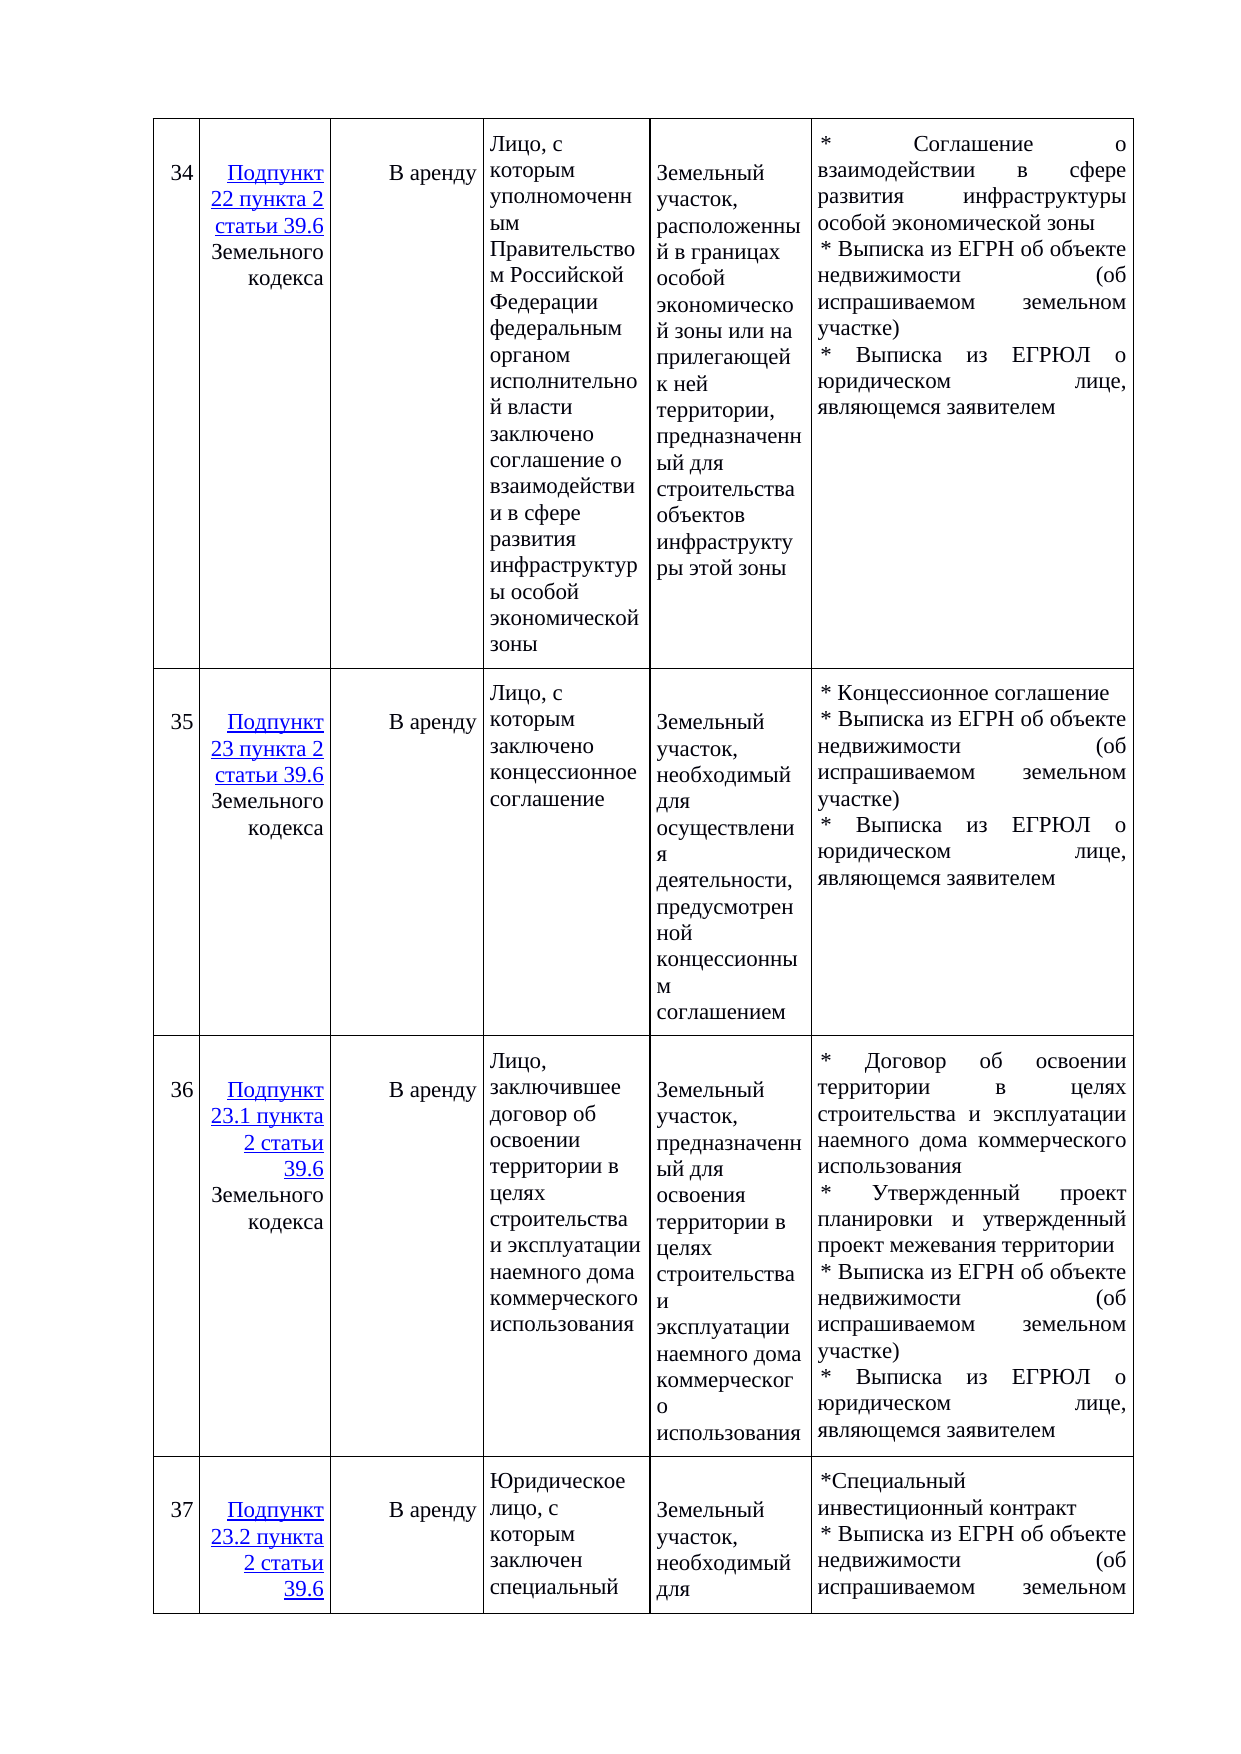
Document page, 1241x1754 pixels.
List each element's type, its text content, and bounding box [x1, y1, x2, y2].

table_cell * Концессионное соглашение * Выписка из ЕГРН об объекте недвижимости (об испрашиваемом земельном участке) * Выписка из ЕГРЮЛ о юридическом лице, являющемся заявителем [812, 669, 1133, 1035]
table_cell Подпункт 22 пункта 2 статьи 39.6 Земельного кодекса [200, 119, 330, 667]
table_cell Подпункт 23.1 пункта 2 статьи 39.6 Земельного кодекса [200, 1036, 330, 1456]
table_cell Подпункт 23 пункта 2 статьи 39.6 Земельного кодекса [200, 669, 330, 1035]
table_cell Земельный участок, необходимый для осуществления деятельности, предусмотренной концессионным соглашением [651, 669, 811, 1035]
table_cell В аренду [331, 1457, 483, 1612]
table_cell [651, 1457, 811, 1612]
table_cell Земельный участок, расположенный в границах особой экономической зоны или на прилегающей к ней территории, предназначенный для строительства объектов инфраструктуры этой зоны [651, 119, 811, 667]
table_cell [200, 1457, 330, 1612]
table_cell * Соглашение о взаимодействии в сфере развития инфраструктуры особой экономической зоны * Выписка из ЕГРН об объекте недвижимости (об испрашиваемом земельном участке) * Выписка из ЕГРЮЛ о юридическом лице, являющемся заявителем [812, 119, 1133, 667]
table_cell Лицо, с которым уполномоченным Правительством Российской Федерации федеральным органом исполнительной власти заключено соглашение о взаимодействии в сфере развития инфраструктуры особой экономической зоны [484, 119, 649, 667]
table_cell В аренду [331, 119, 483, 667]
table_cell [484, 1457, 649, 1612]
table_cell В аренду [331, 669, 483, 1035]
table_cell Лицо, заключившее договор об освоении территории в целях строительства и эксплуатации наемного дома коммерческого использования [484, 1036, 649, 1456]
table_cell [812, 1457, 1133, 1612]
table_cell 34 [154, 119, 199, 667]
table_cell Земельный участок, предназначенный для освоения территории в целях строительства и эксплуатации наемного дома коммерческого использования [651, 1036, 811, 1456]
table_cell В аренду [331, 1036, 483, 1456]
table_cell 37 [154, 1457, 199, 1612]
table_cell * Договор об освоении территории в целях строительства и эксплуатации наемного дома коммерческого использования * Утвержденный проект планировки и утвержденный проект межевания территории * Выписка из ЕГРН об объекте недвижимости (об испрашиваемом земельном участке) * Выписка из ЕГРЮЛ о юридическом лице, являющемся заявителем [812, 1036, 1133, 1456]
table_cell 36 [154, 1036, 199, 1456]
table_cell 35 [154, 669, 199, 1035]
table_cell Лицо, с которым заключено концессионное соглашение [484, 669, 649, 1035]
